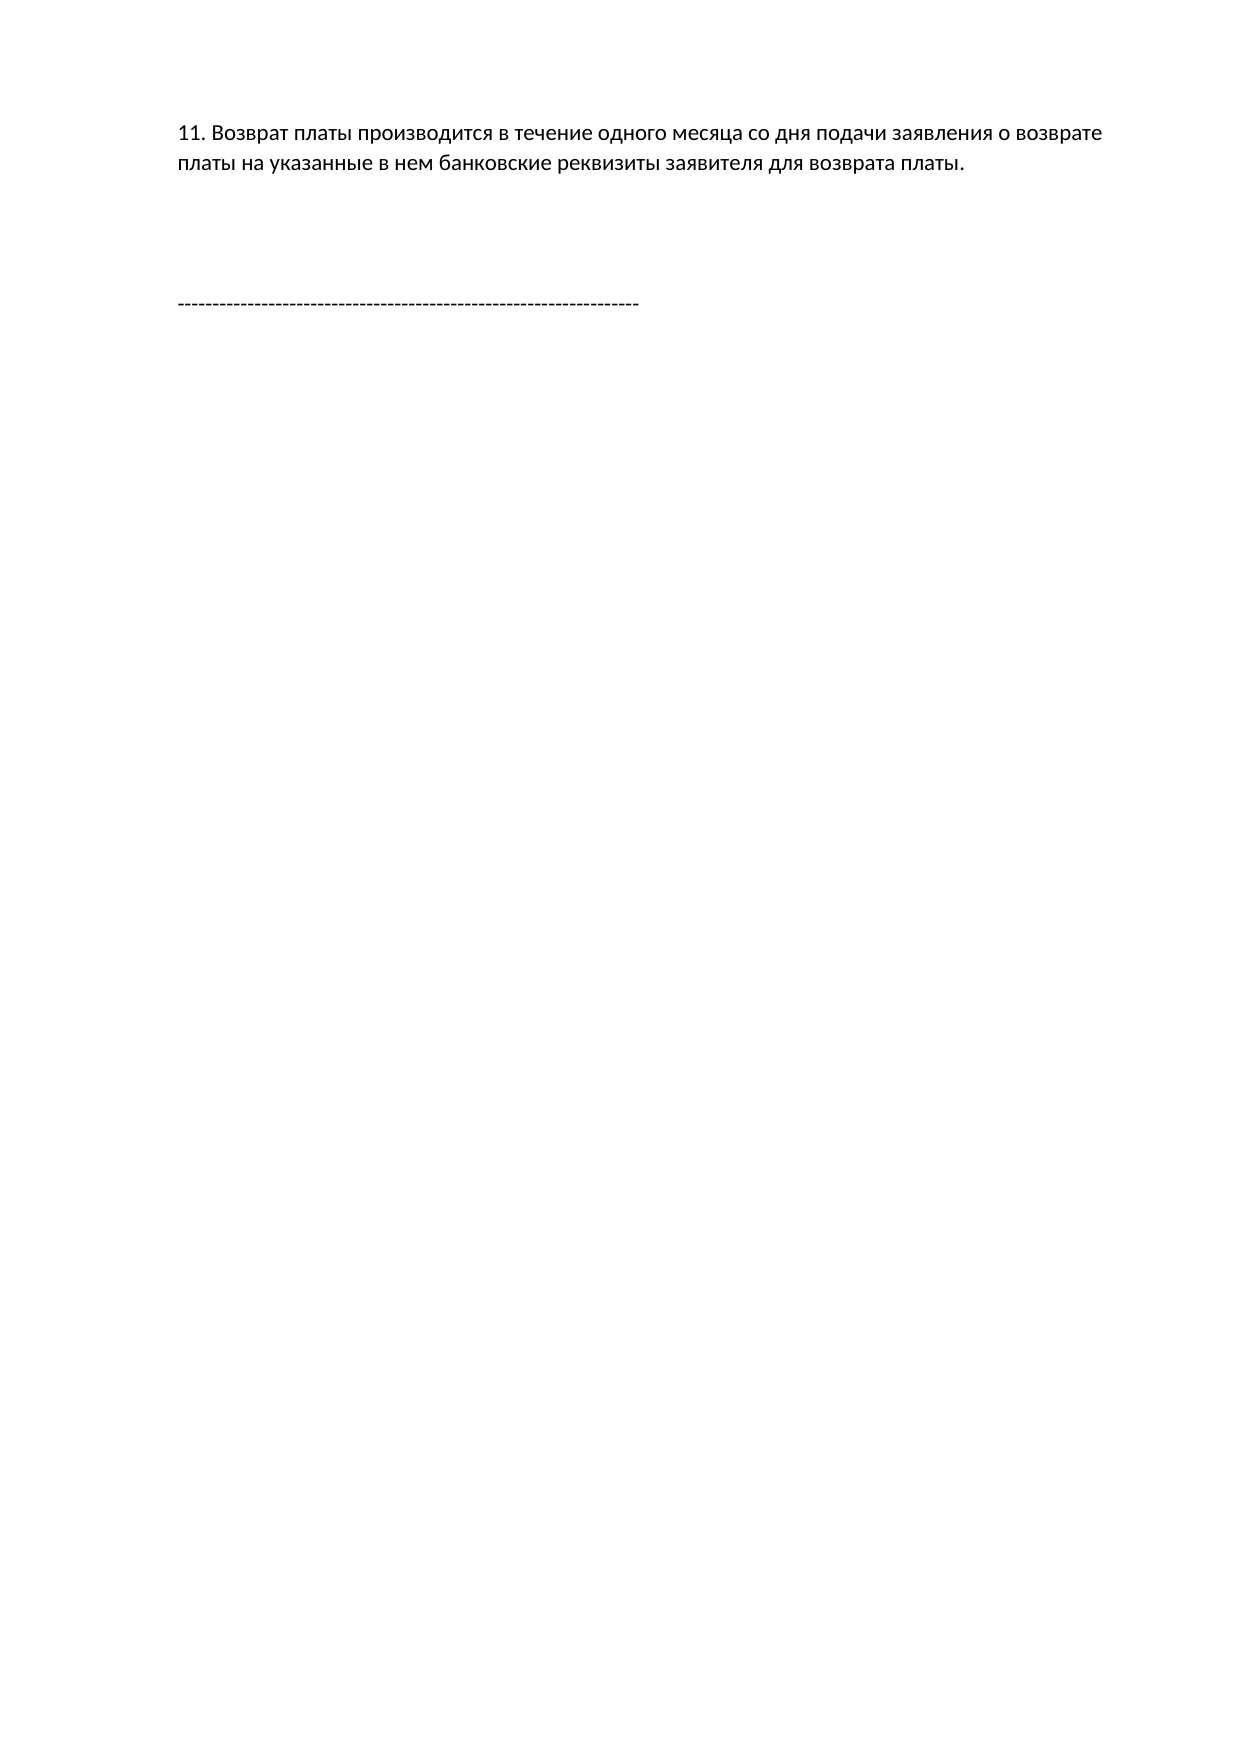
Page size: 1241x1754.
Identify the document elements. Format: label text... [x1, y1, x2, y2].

text ------------------------------------------------------------------ [177, 289, 1152, 317]
text 11. Возврат платы производится в течение одного месяца со дня подачи заявления о возврате платы на указанные в нем банковские реквизиты заявителя для возврата платы. [177, 118, 1152, 176]
